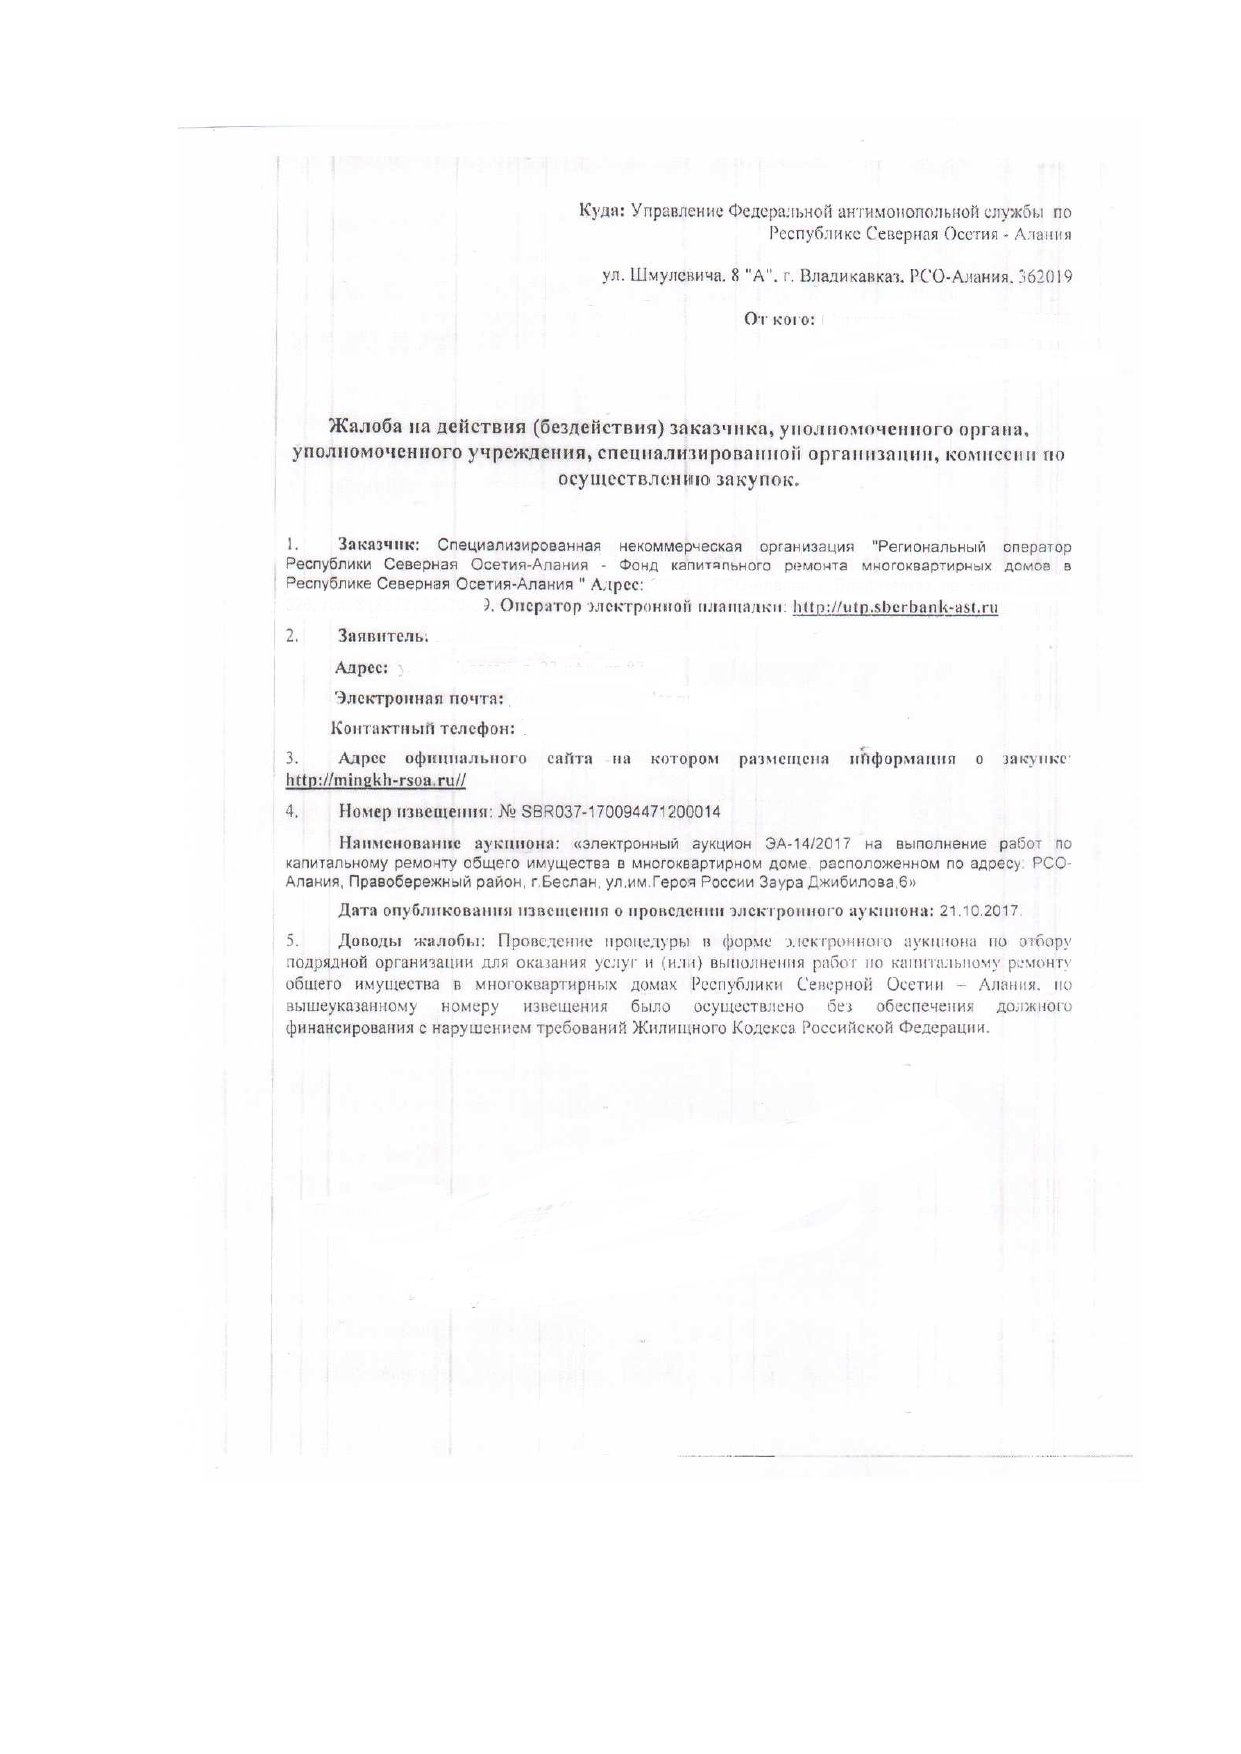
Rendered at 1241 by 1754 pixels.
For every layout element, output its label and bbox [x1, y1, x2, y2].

picture [177, 118, 1143, 1483]
